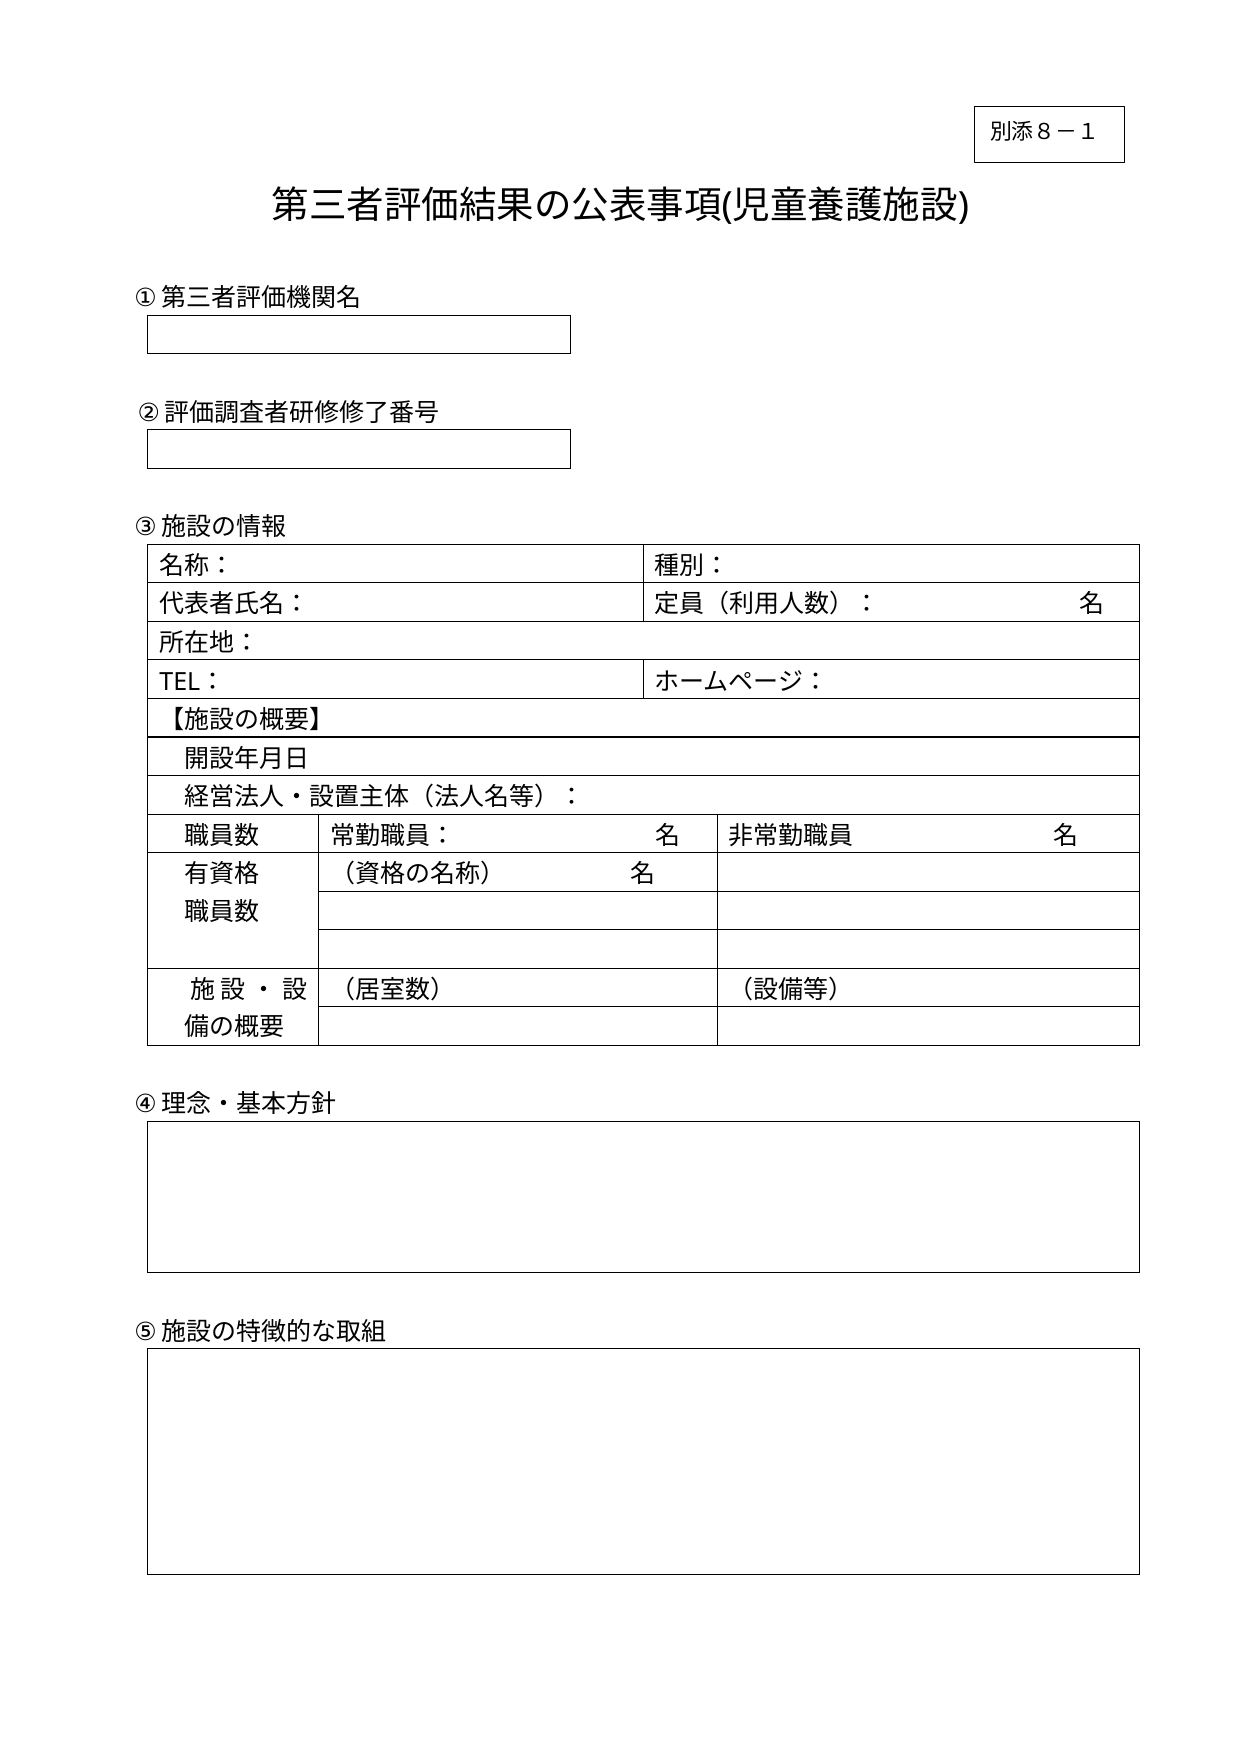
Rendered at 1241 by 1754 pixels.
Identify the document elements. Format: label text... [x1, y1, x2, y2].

table_cell [718, 892, 1139, 929]
table_header 名称： [148, 545, 643, 582]
table_cell （資格の名称） 名 [319, 853, 717, 891]
table_header [148, 430, 570, 468]
table_cell 代表者氏名： [148, 583, 643, 621]
table_cell TEL： [148, 660, 643, 698]
text ②評価調査者研修修了番号 [112, 392, 1128, 429]
table_cell 定員（利用人数）： 名 [644, 583, 1139, 621]
text ④理念・基本方針 [134, 1083, 1128, 1121]
table_cell 非常勤職員 名 [718, 815, 1139, 852]
text 第三者評価結果の公表事項(児童養護施設) [112, 164, 1128, 239]
table_cell [319, 892, 717, 929]
table_header 種別： [644, 545, 1139, 582]
table_cell （設備等） [718, 969, 1139, 1006]
text ①第三者評価機関名 [134, 277, 1128, 314]
table_cell 常勤職員： 名 [319, 815, 717, 852]
table_cell ホームページ： [644, 660, 1139, 698]
table_cell 所在地： [148, 622, 1139, 659]
table_cell [718, 1007, 1139, 1045]
table_cell 有資格 職員数 [148, 853, 318, 968]
table_cell 【施設の概要】 [148, 699, 1139, 736]
table_cell [319, 930, 717, 968]
table_header [148, 1122, 1139, 1272]
table_cell [319, 1007, 717, 1045]
table_cell 施設・設備の概要 [148, 969, 318, 1045]
table_cell [718, 853, 1139, 891]
table_cell （居室数） [319, 969, 717, 1006]
table_cell 職員数 [148, 815, 318, 852]
table_cell 経営法人・設置主体（法人名等）： [148, 776, 1139, 813]
table_cell 開設年月日 [148, 738, 1139, 775]
table_header [148, 316, 570, 353]
text ⑤施設の特徴的な取組 [134, 1310, 1128, 1348]
text ③施設の情報 [134, 506, 1128, 544]
table_cell [718, 930, 1139, 968]
table_header [148, 1349, 1139, 1574]
